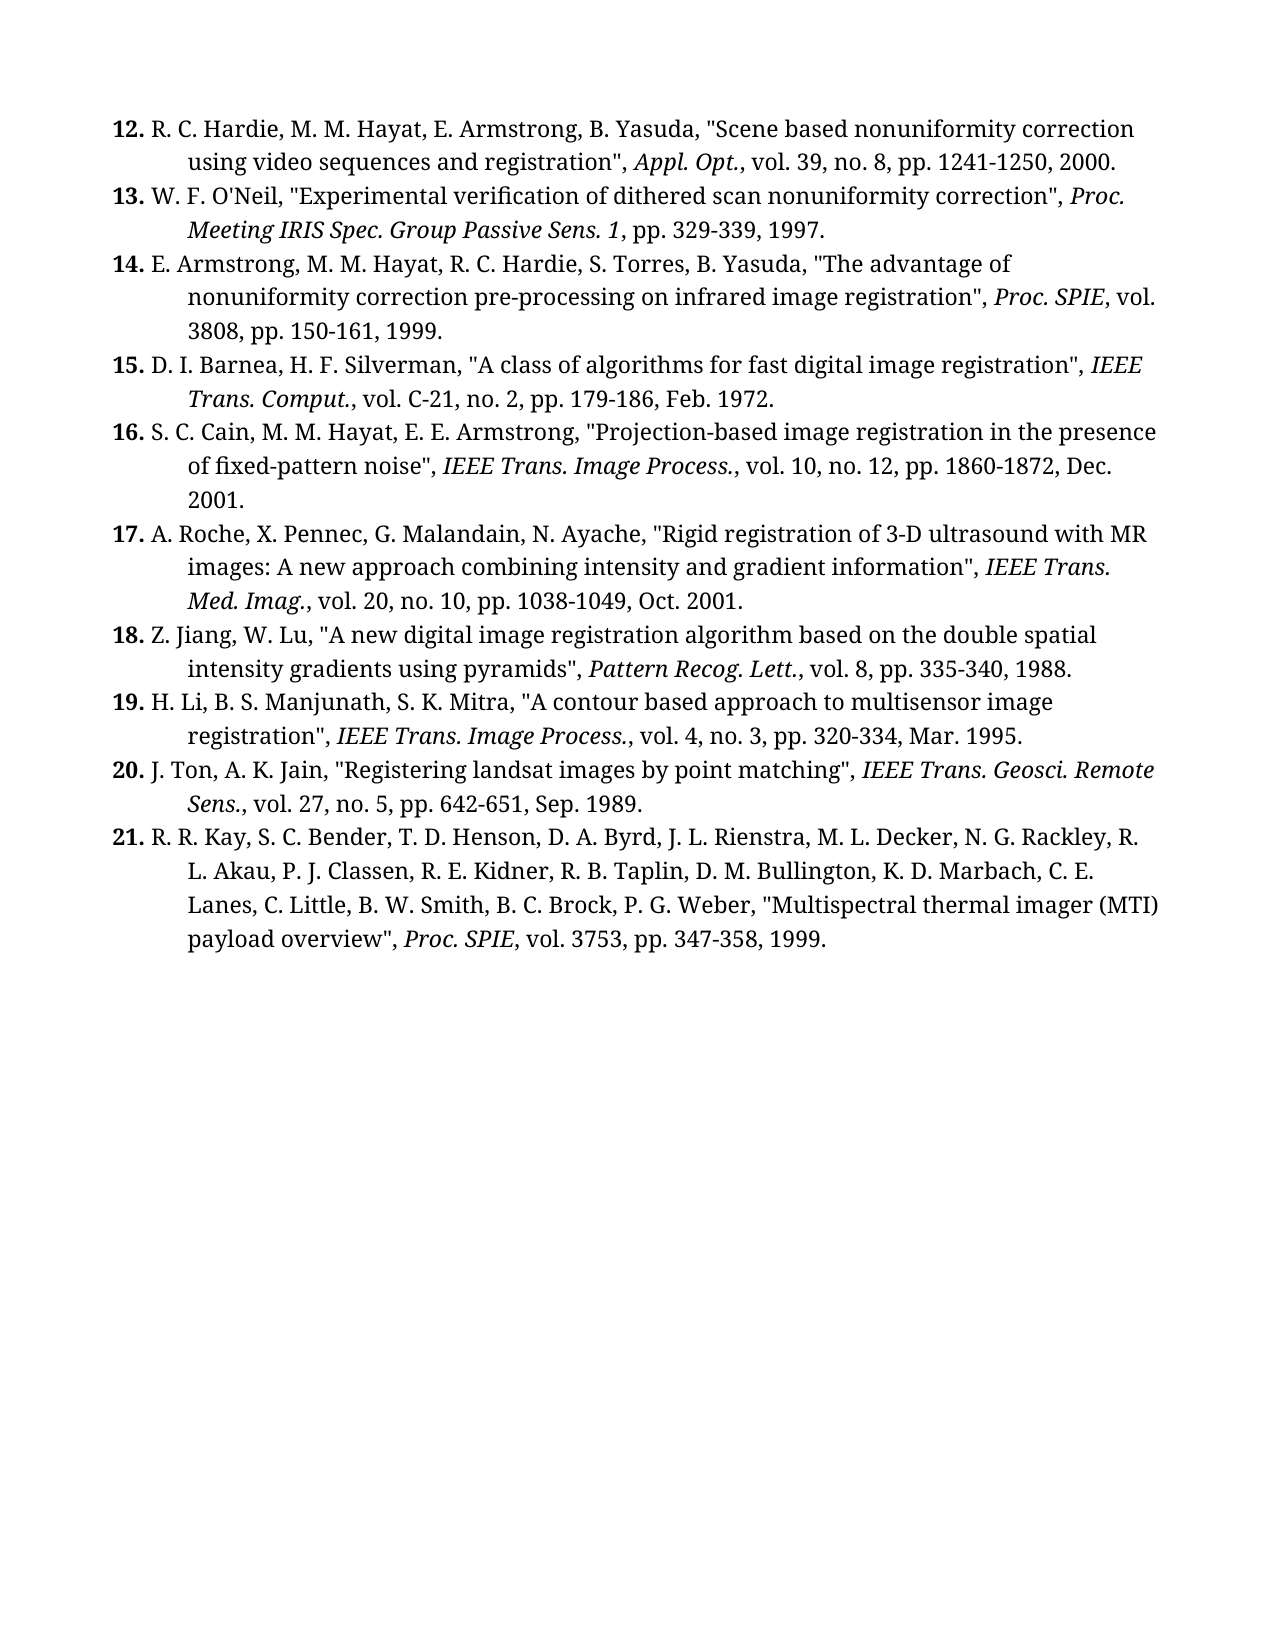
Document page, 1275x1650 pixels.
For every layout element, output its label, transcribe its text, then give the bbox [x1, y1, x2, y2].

text 19. H. Li, B. S. Manjunath, S. K. Mitra, "A contour based approach to multisensor image registration", IEEE Trans. Image Process., vol. 4, no. 3, pp. 320-334, Mar. 1995. [112, 686, 1162, 751]
text 17. A. Roche, X. Pennec, G. Malandain, N. Ayache, "Rigid registration of 3-D ultrasound with MR images: A new approach combining intensity and gradient information", IEEE Trans. Med. Imag., vol. 20, no. 10, pp. 1038-1049, Oct. 2001. [112, 517, 1162, 616]
text 13. W. F. O'Neil, "Experimental verification of dithered scan nonuniformity correction", Proc. Meeting IRIS Spec. Group Passive Sens. 1, pp. 329-339, 1997. [112, 180, 1162, 245]
text 21. R. R. Kay, S. C. Bender, T. D. Henson, D. A. Byrd, J. L. Rienstra, M. L. Decker, N. G. Rackley, R. L. Akau, P. J. Classen, R. E. Kidner, R. B. Taplin, D. M. Bullington, K. D. Marbach, C. E. Lanes, C. Little, B. W. Smith, B. C. Brock, P. G. Weber, "Multispectral thermal imager (MTI) payload overview", Proc. SPIE, vol. 3753, pp. 347-358, 1999. [112, 821, 1162, 954]
text 14. E. Armstrong, M. M. Hayat, R. C. Hardie, S. Torres, B. Yasuda, "The advantage of nonuniformity correction pre-processing on infrared image registration", Proc. SPIE, vol. 3808, pp. 150-161, 1999. [112, 247, 1162, 346]
text 12. R. C. Hardie, M. M. Hayat, E. Armstrong, B. Yasuda, "Scene based nonuniformity correction using video sequences and registration", Appl. Opt., vol. 39, no. 8, pp. 1241-1250, 2000. [112, 112, 1162, 177]
text 18. Z. Jiang, W. Lu, "A new digital image registration algorithm based on the double spatial intensity gradients using pyramids", Pattern Recog. Lett., vol. 8, pp. 335-340, 1988. [112, 619, 1162, 684]
text 16. S. C. Cain, M. M. Hayat, E. E. Armstrong, "Projection-based image registration in the presence of fixed-pattern noise", IEEE Trans. Image Process., vol. 10, no. 12, pp. 1860-1872, Dec. 2001. [112, 416, 1162, 515]
text 20. J. Ton, A. K. Jain, "Registering landsat images by point matching", IEEE Trans. Geosci. Remote Sens., vol. 27, no. 5, pp. 642-651, Sep. 1989. [112, 754, 1162, 819]
text 15. D. I. Barnea, H. F. Silverman, "A class of algorithms for fast digital image registration", IEEE Trans. Comput., vol. C-21, no. 2, pp. 179-186, Feb. 1972. [112, 349, 1162, 414]
